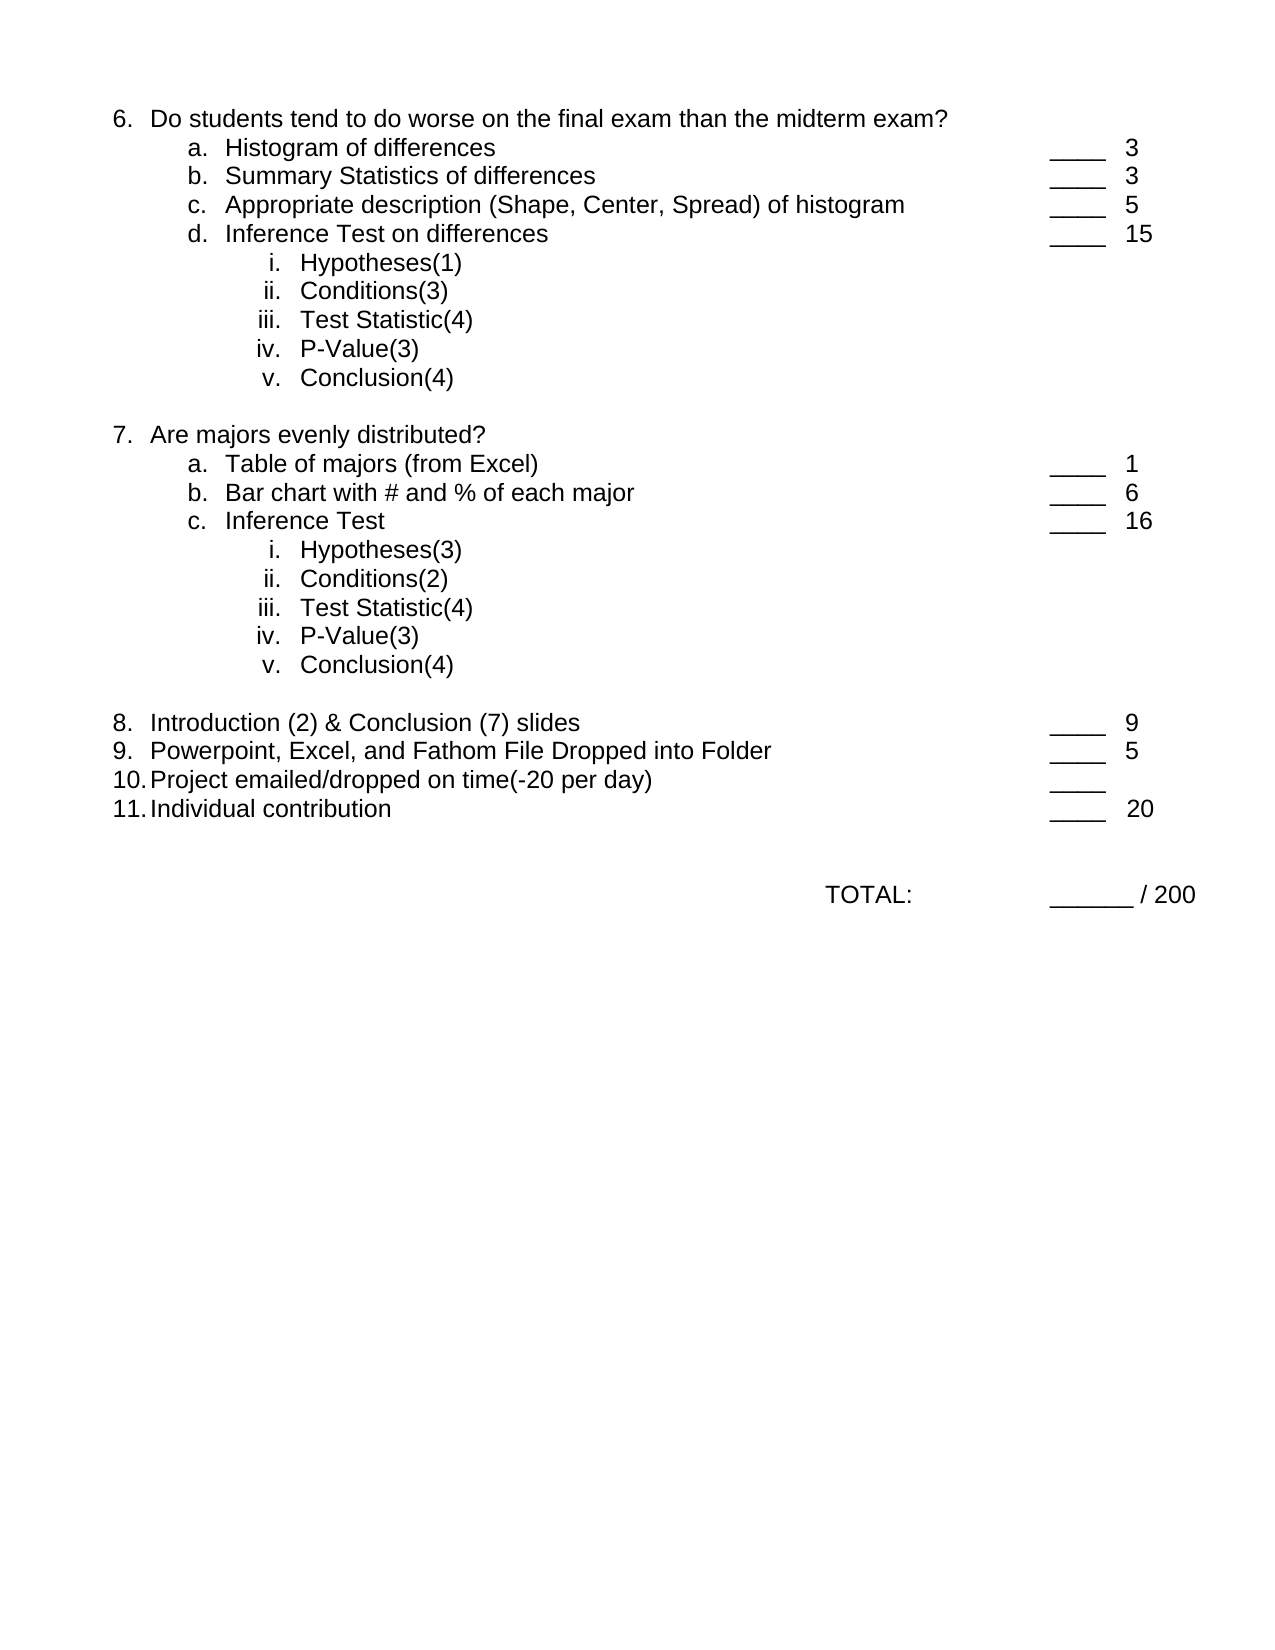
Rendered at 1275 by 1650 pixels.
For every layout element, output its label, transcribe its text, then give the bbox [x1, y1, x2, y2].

list Test Statistic(4) [281, 305, 1200, 334]
list Inference Test ____ 16 [187, 506, 1200, 535]
list P-Value(3) [281, 334, 1200, 362]
list Conclusion(4) [281, 362, 1200, 391]
list Conclusion(4) [281, 650, 1200, 679]
list Test Statistic(4) [281, 592, 1200, 621]
list Hypotheses(1) [281, 247, 1200, 276]
list Conditions(2) [281, 564, 1200, 592]
list Summary Statistics of differences ____ 3 [187, 161, 1200, 190]
list Are majors evenly distributed? [112, 420, 1200, 449]
list Introduction (2) & Conclusion (7) slides ____ 9 [112, 707, 1200, 736]
text TOTAL: ______ / 200 [825, 880, 1200, 909]
list Conditions(3) [281, 276, 1200, 305]
list Inference Test on differences ____ 15 [187, 219, 1200, 247]
list Histogram of differences ____ 3 [187, 132, 1200, 161]
list P-Value(3) [281, 621, 1200, 650]
list Project emailed/dropped on time(-20 per day) ____ [112, 765, 1200, 794]
list Individual contribution ____ 20 [112, 794, 1200, 822]
list Powerpoint, Excel, and Fathom File Dropped into Folder ____ 5 [112, 736, 1200, 765]
list Table of majors (from Excel) ____ 1 [187, 449, 1200, 477]
list Appropriate description (Shape, Center, Spread) of histogram ____ 5 [187, 190, 1200, 219]
list Do students tend to do worse on the final exam than the midterm exam? [112, 104, 1200, 132]
list Hypotheses(3) [281, 535, 1200, 564]
list Bar chart with # and % of each major ____ 6 [187, 477, 1200, 506]
